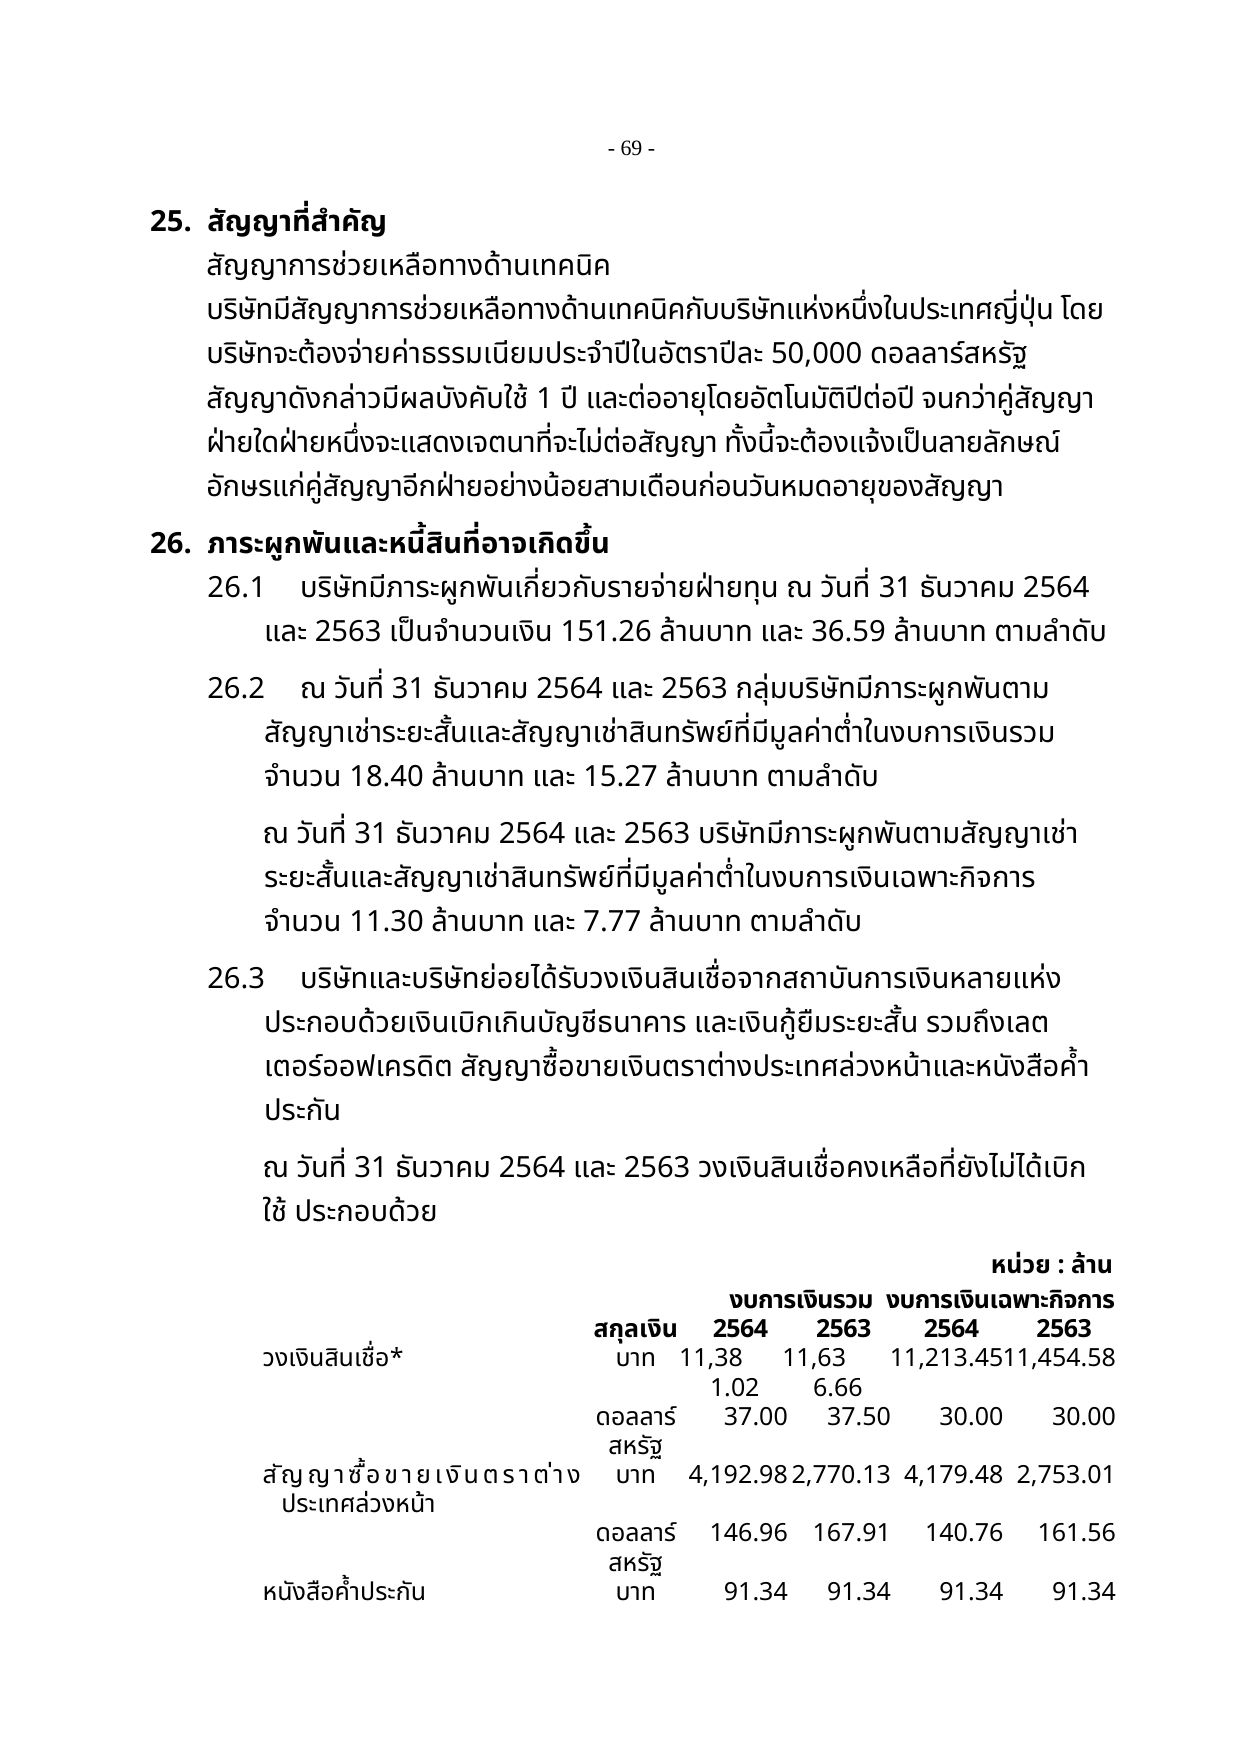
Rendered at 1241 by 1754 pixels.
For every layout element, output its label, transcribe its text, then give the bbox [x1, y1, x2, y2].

text บริษัทมีสัญญาการช่วยเหลือทางด้านเทคนิคกับบริษัทแห่งหนึ่งในประเทศญี่ปุ่น โดยบริษัทจะต้องจ่ายค่าธรรมเนียมประจำปีในอัตราปีละ 50,000 ดอลลาร์สหรัฐ สัญญาดังกล่าวมีผลบังคับใช้ 1 ปี และต่ออายุโดยอัตโนมัติปีต่อปี จนกว่าคู่สัญญาฝ่ายใดฝ่ายหนึ่งจะแสดงเจตนาที่จะไม่ต่อสัญญา ทั้งนี้จะต้องแจ้งเป็นลายลักษณ์อักษรแก่คู่สัญญาอีกฝ่ายอย่างน้อยสามเดือนก่อนวันหมดอายุของสัญญา [206, 289, 1113, 509]
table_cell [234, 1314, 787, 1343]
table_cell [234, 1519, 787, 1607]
text ณ วันที่ 31 ธันวาคม 2564 และ 2563 วงเงินสินเชื่อคงเหลือที่ยังไม่ได้เบิกใช้ ประกอบด้วย [262, 1146, 1105, 1235]
text ณ วันที่ 31 ธันวาคม 2564 และ 2563 บริษัทมีภาระผูกพันตามสัญญาเช่าระยะสั้นและสัญญาเช่าสินทรัพย์ที่มีมูลค่าต่ำในงบการเงินเฉพาะกิจการจำนวน 11.30 ล้านบาท และ 7.77 ล้านบาท ตามลำดับ [262, 812, 1105, 945]
text 26.1 บริษัทมีภาระผูกพันเกี่ยวกับรายจ่ายฝ่ายทุน ณ วันที่ 31 ธันวาคม 2564 และ 2563 เป็นจำนวนเงิน 151.26 ล้านบาท และ 36.59 ล้านบาท ตามลำดับ [207, 566, 1113, 655]
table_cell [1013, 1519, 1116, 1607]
text 26.2 ณ วันที่ 31 ธันวาคม 2564 และ 2563 กลุ่มบริษัทมีภาระผูกพันตามสัญญาเช่าระยะสั้นและสัญญาเช่าสินทรัพย์ที่มีมูลค่าต่ำในงบการเงินรวมจำนวน 18.40 ล้านบาท และ 15.27 ล้านบาท ตามลำดับ [207, 667, 1105, 800]
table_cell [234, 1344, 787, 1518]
text 26.3 บริษัทและบริษัทย่อยได้รับวงเงินสินเชื่อจากสถาบันการเงินหลายแห่ง ประกอบด้วยเงินเบิกเกินบัญชีธนาคาร และเงินกู้ยืมระยะสั้น รวมถึงเลตเตอร์ออฟเครดิต สัญญาซื้อขายเงินตราต่างประเทศล่วงหน้าและหนังสือค้ำประกัน [207, 957, 1105, 1134]
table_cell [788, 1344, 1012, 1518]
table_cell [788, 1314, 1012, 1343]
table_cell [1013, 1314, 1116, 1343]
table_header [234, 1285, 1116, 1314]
text 26. ภาระผูกพันและหนี้สินที่อาจเกิดขึ้น [150, 522, 1113, 566]
text 25. สัญญาที่สำคัญ [150, 200, 1113, 244]
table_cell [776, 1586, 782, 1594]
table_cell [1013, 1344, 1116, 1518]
text สัญญาการช่วยเหลือทางด้านเทคนิค [206, 244, 1113, 289]
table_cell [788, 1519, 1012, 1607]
text หน่วย : ล้าน [184, 1247, 1113, 1285]
